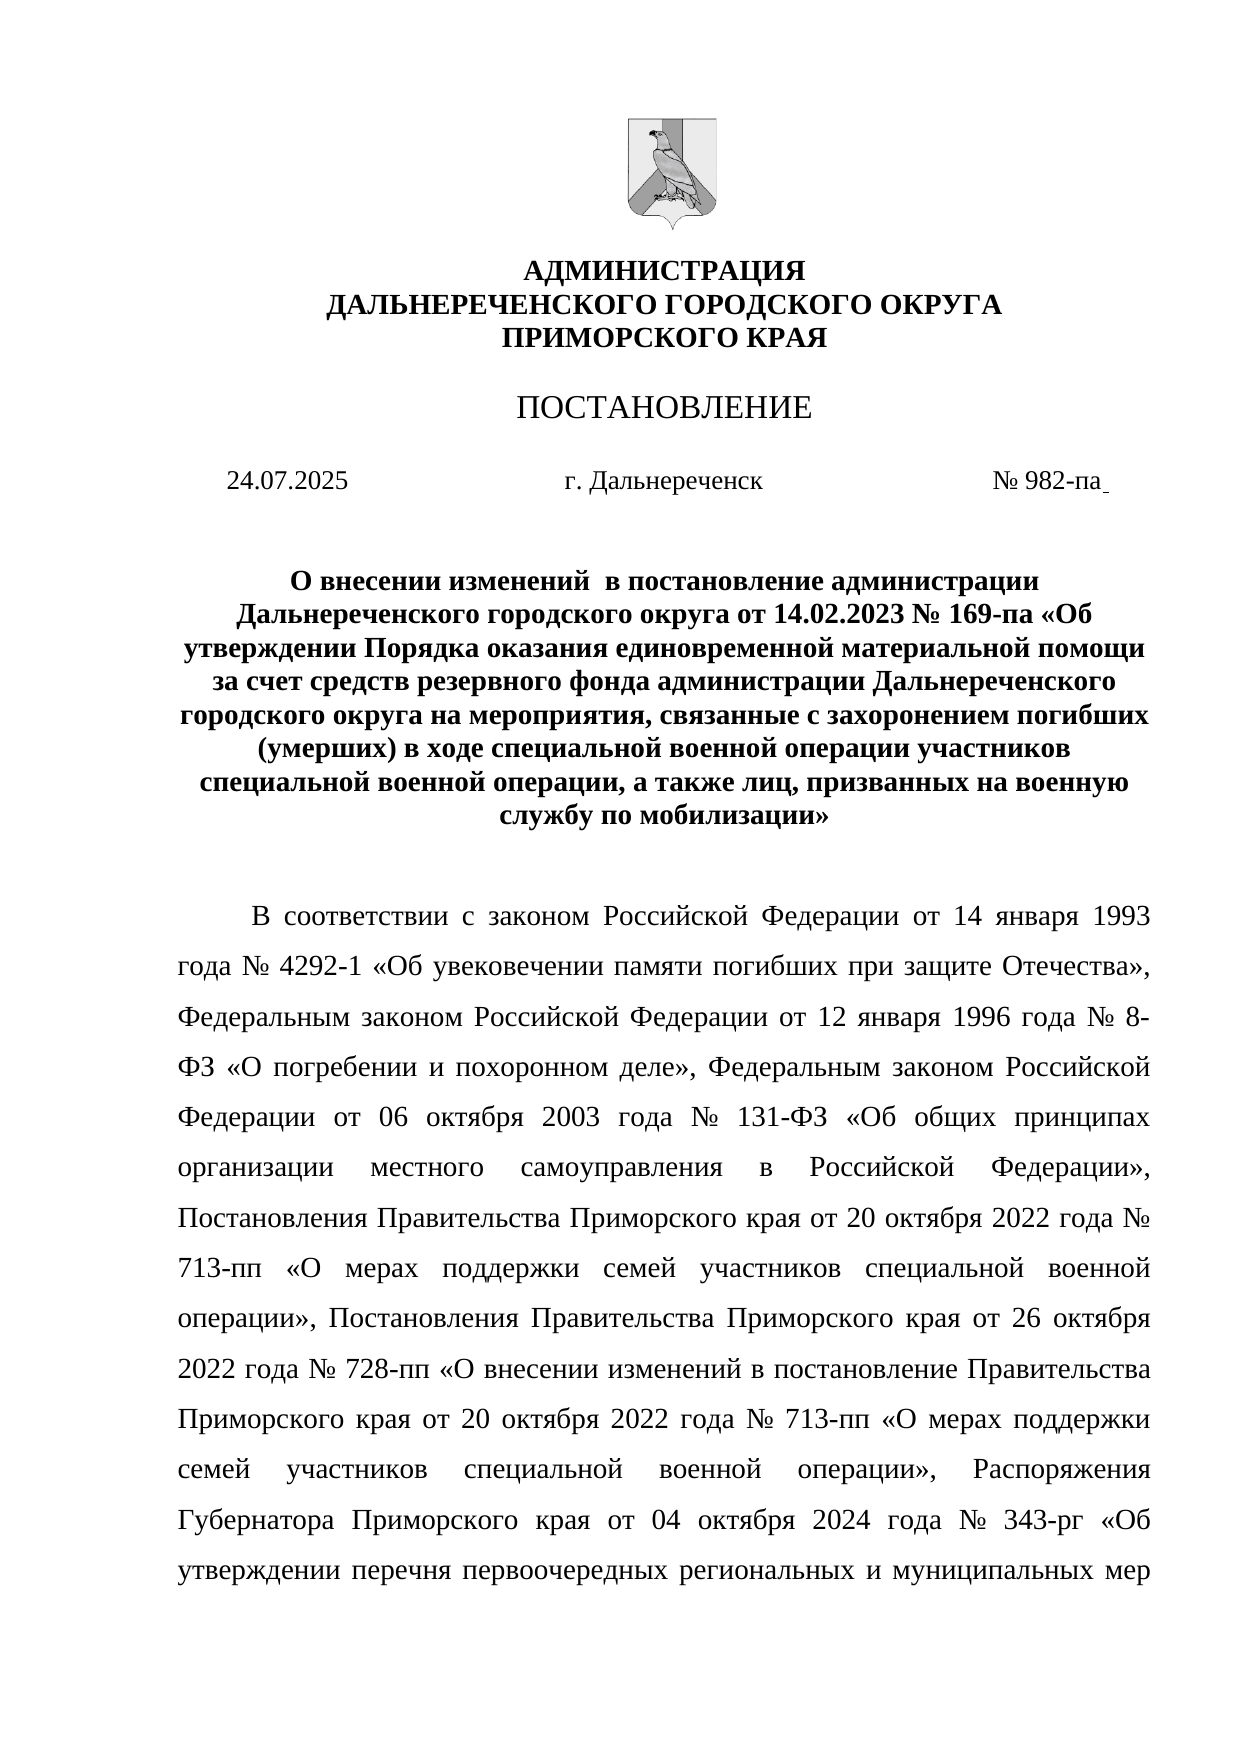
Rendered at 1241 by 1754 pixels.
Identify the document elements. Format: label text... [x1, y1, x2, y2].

text 24.07.2025 г. Дальнереченск № 982-па [177, 464, 1152, 496]
text ПРИМОРСКОГО КРАЯ [177, 321, 1152, 354]
picture [627, 118, 717, 230]
text ДАЛЬНЕРЕЧЕНСКОГО ГОРОДСКОГО ОКРУГА [177, 287, 1152, 321]
text АДМИНИСТРАЦИЯ [177, 253, 1152, 287]
text ПОСТАНОВЛЕНИЕ [177, 388, 1152, 426]
text О внесении изменений в постановление администрации Дальнереченского городского округа от 14.02.2023 № 169-па «Об утверждении Порядка оказания единовременной материальной помощи за счет средств резервного фонда администрации Дальнереченского городского округа на мероприятия, связанные с захоронением погибших (умерших) в ходе специальной военной операции участников специальной военной операции, а также лиц, призванных на военную службу по мобилизации» [177, 563, 1152, 831]
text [177, 898, 1152, 1586]
